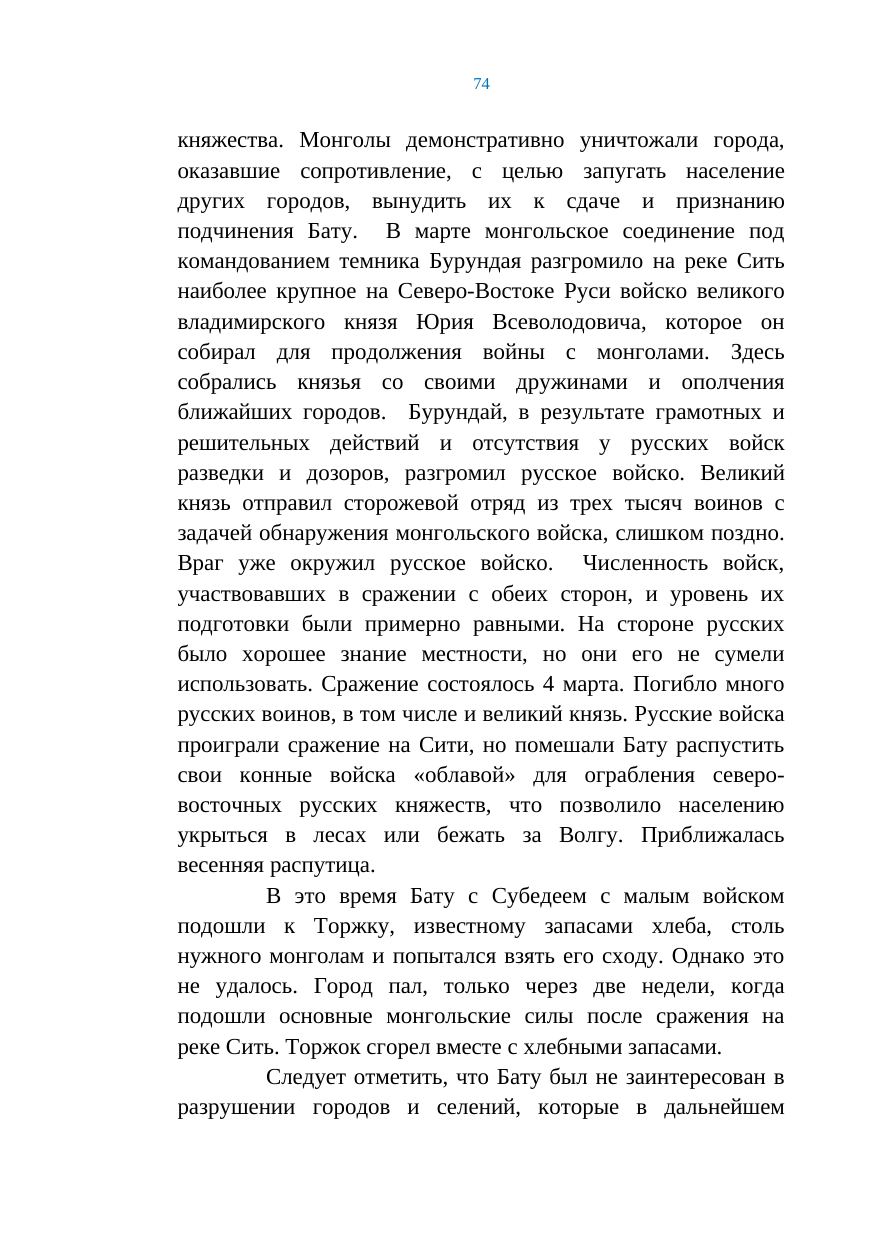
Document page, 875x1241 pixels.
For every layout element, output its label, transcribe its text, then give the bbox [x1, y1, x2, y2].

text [177, 1063, 786, 1119]
text В это время Бату с Субедеем с малым войском подошли к Торжку, известному запасами хлеба, столь нужного монголам и попытался взять его сходу. Однако это не удалось. Город пал, только через две недели, когда подошли основные монгольские силы после сражения на реке Сить. Торжок сгорел вместе с хлебными запасами. [177, 882, 786, 1059]
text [177, 127, 786, 878]
